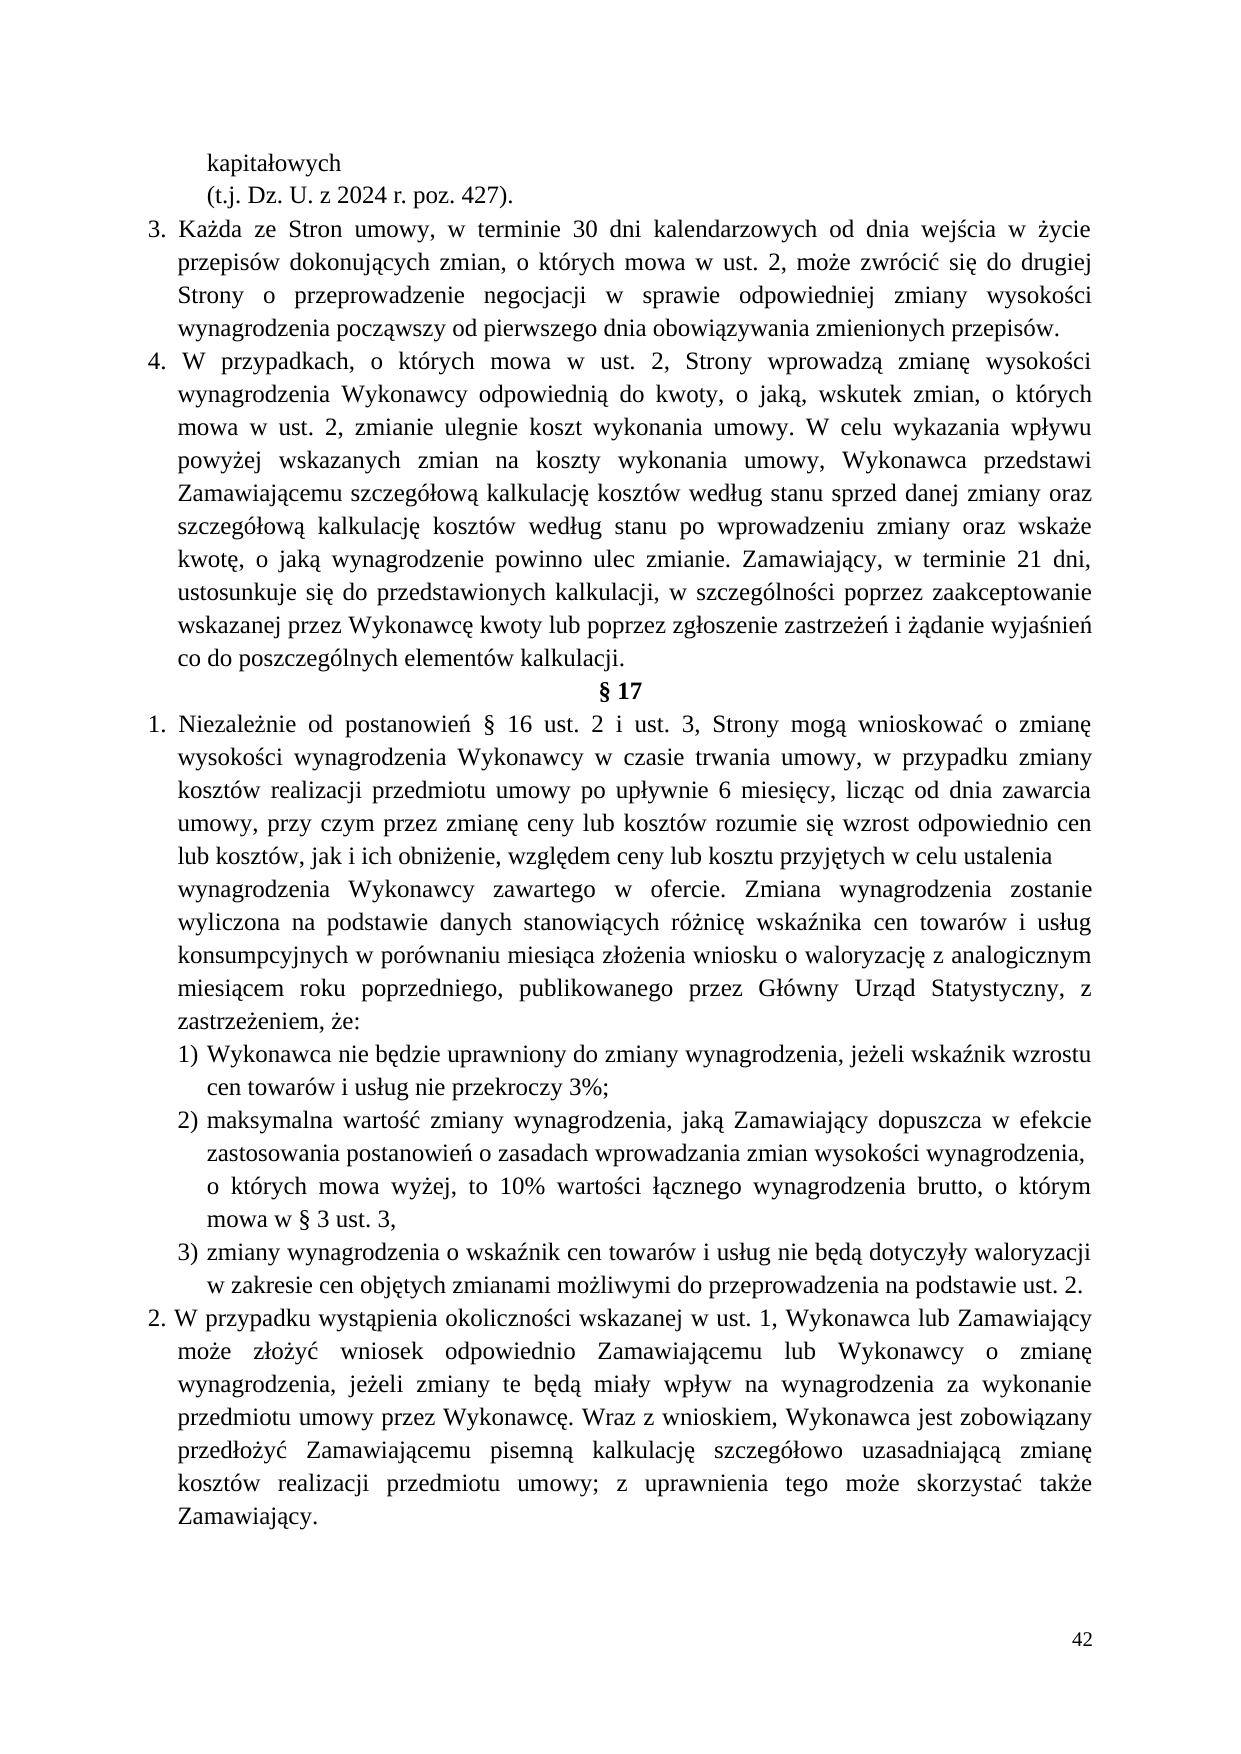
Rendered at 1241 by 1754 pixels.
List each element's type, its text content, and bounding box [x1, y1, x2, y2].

text 3. Każda ze Stron umowy, w terminie 30 dni kalendarzowych od dnia wejścia w życie przepisów dokonujących zmian, o których mowa w ust. 2, może zwrócić się do drugiej Strony o przeprowadzenie negocjacji w sprawie odpowiedniej zmiany wysokości wynagrodzenia począwszy od pierwszego dnia obowiązywania zmienionych przepisów. [148, 214, 1093, 341]
text 1) Wykonawca nie będzie uprawniony do zmiany wynagrodzenia, jeżeli wskaźnik wzrostu cen towarów i usług nie przekroczy 3%; [177, 1039, 1093, 1101]
text 3) zmiany wynagrodzenia o wskaźnik cen towarów i usług nie będą dotyczyły waloryzacji w zakresie cen objętych zmianami możliwymi do przeprowadzenia na podstawie ust. 2. [177, 1237, 1093, 1299]
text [177, 148, 1093, 209]
text 1. Niezależnie od postanowień § 16 ust. 2 i ust. 3, Strony mogą wnioskować o zmianę wysokości wynagrodzenia Wykonawcy w czasie trwania umowy, w przypadku zmiany kosztów realizacji przedmiotu umowy po upływnie 6 miesięcy, licząc od dnia zawarcia umowy, przy czym przez zmianę ceny lub kosztów rozumie się wzrost odpowiednio cen lub kosztów, jak i ich obniżenie, względem ceny lub kosztu przyjętych w celu ustalenia [148, 709, 1093, 870]
text wynagrodzenia Wykonawcy zawartego w ofercie. Zmiana wynagrodzenia zostanie wyliczona na podstawie danych stanowiących różnicę wskaźnika cen towarów i usług konsumpcyjnych w porównaniu miesiąca złożenia wniosku o waloryzację z analogicznym miesiącem roku poprzedniego, publikowanego przez Główny Urząd Statystyczny, z zastrzeżeniem, że: [177, 874, 1093, 1035]
text 2. W przypadku wystąpienia okoliczności wskazanej w ust. 1, Wykonawca lub Zamawiający może złożyć wniosek odpowiednio Zamawiającemu lub Wykonawcy o zmianę wynagrodzenia, jeżeli zmiany te będą miały wpływ na wynagrodzenia za wykonanie przedmiotu umowy przez Wykonawcę. Wraz z wnioskiem, Wykonawca jest zobowiązany przedłożyć Zamawiającemu pisemną kalkulację szczegółowo uzasadniającą zmianę kosztów realizacji przedmiotu umowy; z uprawnienia tego może skorzystać także Zamawiający. [148, 1303, 1093, 1530]
text 4. W przypadkach, o których mowa w ust. 2, Strony wprowadzą zmianę wysokości wynagrodzenia Wykonawcy odpowiednią do kwoty, o jaką, wskutek zmian, o których mowa w ust. 2, zmianie ulegnie koszt wykonania umowy. W celu wykazania wpływu powyżej wskazanych zmian na koszty wykonania umowy, Wykonawca przedstawi Zamawiającemu szczegółową kalkulację kosztów według stanu sprzed danej zmiany oraz szczegółową kalkulację kosztów według stanu po wprowadzeniu zmiany oraz wskaże kwotę, o jaką wynagrodzenie powinno ulec zmianie. Zamawiający, w terminie 21 dni, ustosunkuje się do przedstawionych kalkulacji, w szczególności poprzez zaakceptowanie wskazanej przez Wykonawcę kwoty lub poprzez zgłoszenie zastrzeżeń i żądanie wyjaśnień co do poszczególnych elementów kalkulacji. [148, 346, 1093, 672]
text 2) maksymalna wartość zmiany wynagrodzenia, jaką Zamawiający dopuszcza w efekcie zastosowania postanowień o zasadach wprowadzania zmian wysokości wynagrodzenia, o których mowa wyżej, to 10% wartości łącznego wynagrodzenia brutto, o którym mowa w § 3 ust. 3, [177, 1105, 1093, 1233]
text § 17 [148, 676, 1093, 705]
